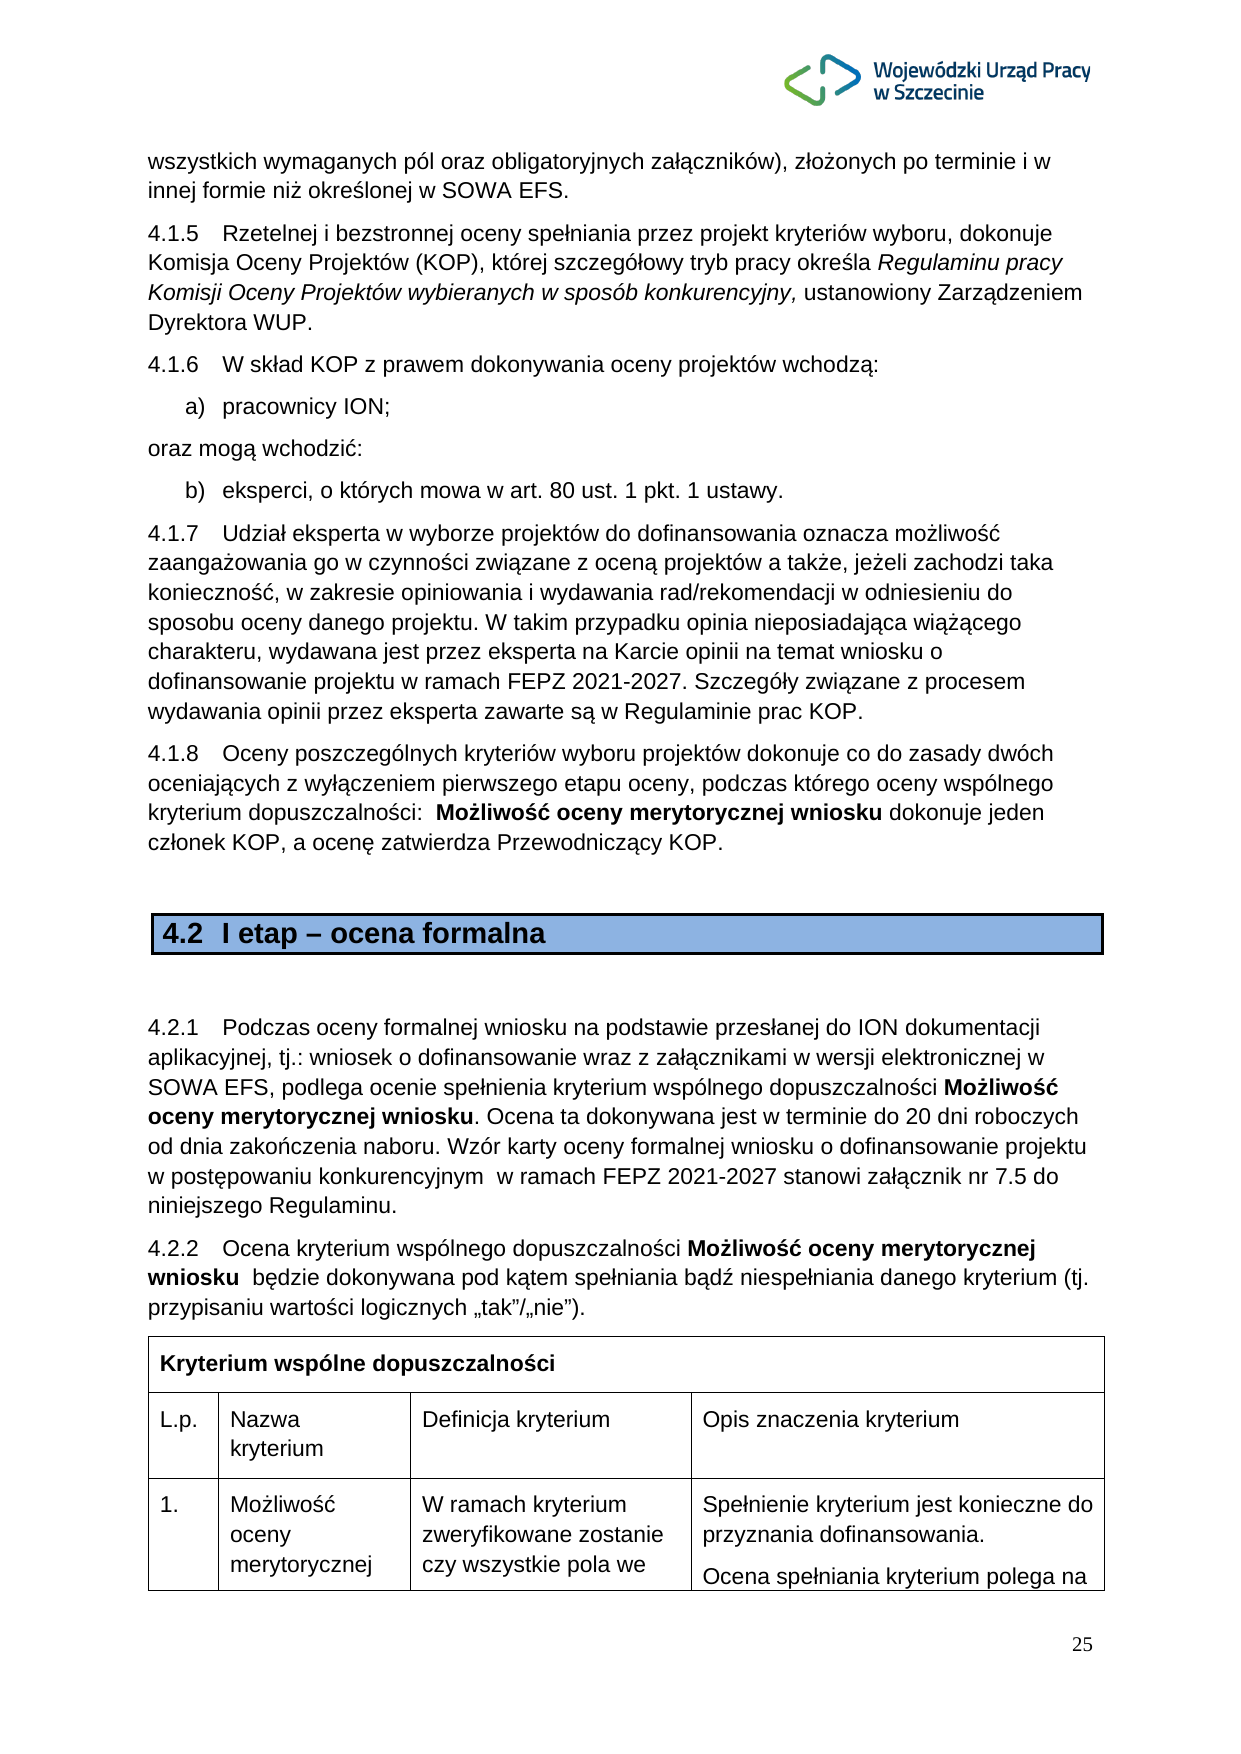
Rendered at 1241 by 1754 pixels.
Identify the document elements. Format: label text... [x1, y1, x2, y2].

list W skład KOP z prawem dokonywania oceny projektów wchodzą: [148, 351, 1092, 377]
picture [784, 54, 1091, 106]
text I etap – ocena formalna [154, 916, 1101, 952]
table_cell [692, 1479, 1104, 1589]
list Podczas oceny formalnej wniosku na podstawie przesłanej do ION dokumentacji aplikacyjnej, tj.: wniosek o dofinansowanie wraz z załącznikami w wersji elektronicznej w SOWA EFS, podlega ocenie spełnienia kryterium wspólnego dopuszczalności Możliwość oceny merytorycznej wniosku. Ocena ta dokonywana jest w terminie do 20 dni roboczych od dnia zakończenia naboru. Wzór karty oceny formalnej wniosku o dofinansowanie projektu w postępowaniu konkurencyjnym w ramach FEPZ 2021-2027 stanowi załącznik nr 7.5 do niniejszego Regulaminu. [148, 1014, 1092, 1219]
list Udział eksperta w wyborze projektów do dofinansowania oznacza możliwość zaangażowania go w czynności związane z oceną projektów a także, jeżeli zachodzi taka konieczność, w zakresie opiniowania i wydawania rad/rekomendacji w odniesieniu do sposobu oceny danego projektu. W takim przypadku opinia nieposiadająca wiążącego charakteru, wydawana jest przez eksperta na Karcie opinii na temat wniosku o dofinansowanie projektu w ramach FEPZ 2021-2027. Szczegóły związane z procesem wydawania opinii przez eksperta zawarte są w Regulaminie prac KOP. [148, 519, 1092, 724]
table_cell Możliwość oceny merytorycznej wniosku [219, 1479, 410, 1589]
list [148, 148, 1092, 204]
table_cell L.p. [149, 1393, 218, 1478]
table_header Kryterium wspólne dopuszczalności [149, 1337, 1104, 1392]
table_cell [411, 1479, 691, 1589]
list eksperci, o których mowa w art. 80 ust. 1 pkt. 1 ustawy. [185, 477, 1092, 504]
table_cell Opis znaczenia kryterium [692, 1393, 1104, 1478]
list Oceny poszczególnych kryteriów wyboru projektów dokonuje co do zasady dwóch oceniających z wyłączeniem pierwszego etapu oceny, podczas którego oceny wspólnego kryterium dopuszczalności: Możliwość oceny merytorycznej wniosku dokonuje jeden członek KOP, a ocenę zatwierdza Przewodniczący KOP. [148, 740, 1092, 855]
table_cell [149, 1479, 218, 1589]
text oraz mogą wchodzić: [148, 435, 1092, 462]
list pracownicy ION; [185, 393, 1092, 419]
list Ocena kryterium wspólnego dopuszczalności Możliwość oceny merytorycznej wniosku będzie dokonywana pod kątem spełniania bądź niespełniania danego kryterium (tj. przypisaniu wartości logicznych „tak”/„nie”). [148, 1234, 1092, 1320]
table_cell Definicja kryterium [411, 1393, 691, 1478]
list Rzetelnej i bezstronnej oceny spełniania przez projekt kryteriów wyboru, dokonuje Komisja Oceny Projektów (KOP), której szczegółowy tryb pracy określa Regulaminu pracy Komisji Oceny Projektów wybieranych w sposób konkurencyjny, ustanowiony Zarządzeniem Dyrektora WUP. [148, 219, 1092, 335]
table_cell Nazwa kryterium [219, 1393, 410, 1478]
